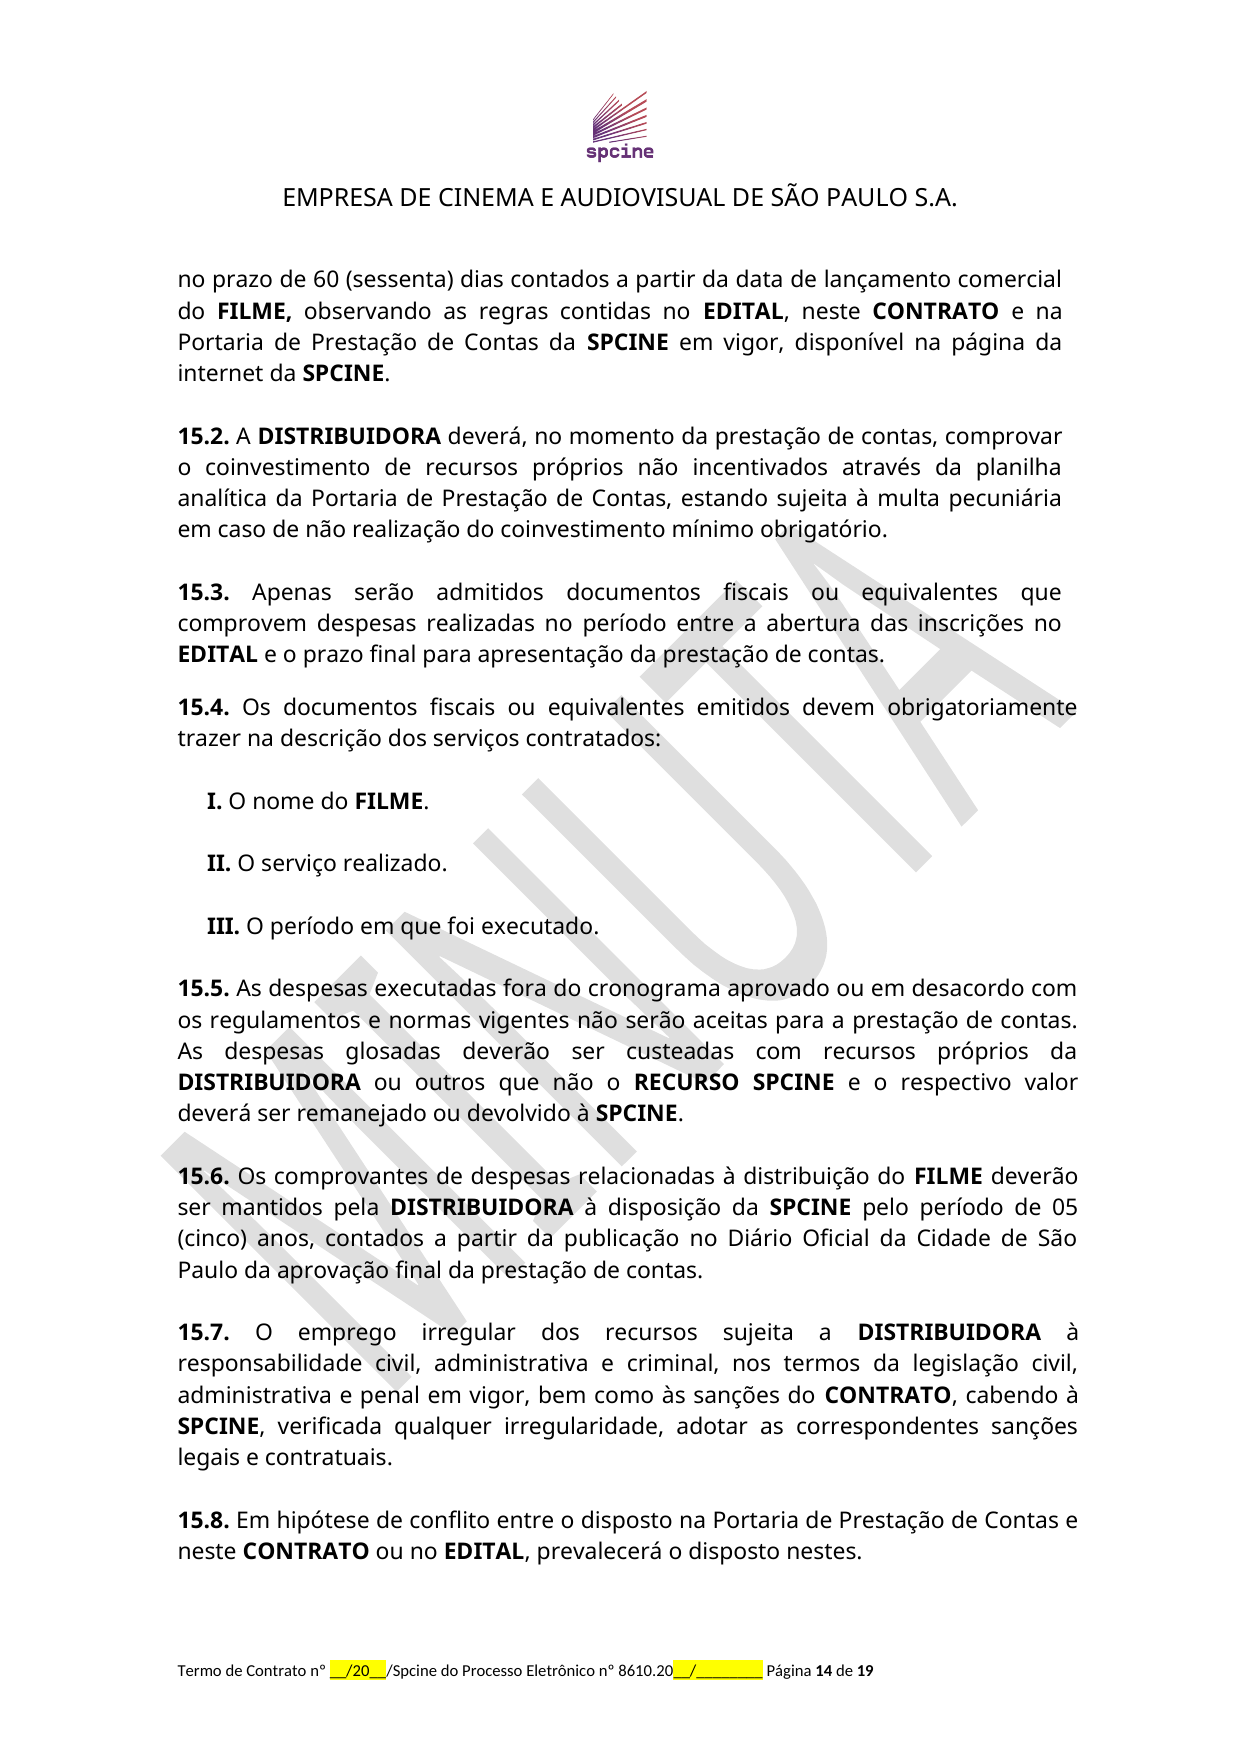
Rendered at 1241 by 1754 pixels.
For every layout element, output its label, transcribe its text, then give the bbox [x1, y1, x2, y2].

list 15.2. A DISTRIBUIDORA deverá, no momento da prestação de contas, comprovar o coinvestimento de recursos próprios não incentivados através da planilha analítica da Portaria de Prestação de Contas, estando sujeita à multa pecuniária em caso de não realização do coinvestimento mínimo obrigatório. [177, 419, 1063, 544]
text 15.4. Os documentos fiscais ou equivalentes emitidos devem obrigatoriamente trazer na descrição dos serviços contratados: [177, 691, 1078, 753]
text III. O período em que foi executado. [207, 910, 1079, 941]
text II. O serviço realizado. [207, 847, 471, 878]
text 15.6. Os comprovantes de despesas relacionadas à distribuição do FILME deverão ser mantidos pela DISTRIBUIDORA à disposição da SPCINE pelo período de 05 (cinco) anos, contados a partir da publicação no Diário Oficial da Cidade de São Paulo da aprovação final da prestação de contas. [177, 1160, 1078, 1285]
list 15.3. Apenas serão admitidos documentos fiscais ou equivalentes que comprovem despesas realizadas no período entre a abertura das inscrições no EDITAL e o prazo final para apresentação da prestação de contas. [177, 576, 1063, 669]
picture [567, 73, 674, 180]
text 15.7. O emprego irregular dos recursos sujeita a DISTRIBUIDORA à responsabilidade civil, administrativa e criminal, nos termos da legislação civil, administrativa e penal em vigor, bem como às sanções do CONTRATO, cabendo à SPCINE, verificada qualquer irregularidade, adotar as correspondentes sanções legais e contratuais. [177, 1316, 1079, 1472]
text 15.5. As despesas executadas fora do cronograma aprovado ou em desacordo com os regulamentos e normas vigentes não serão aceitas para a prestação de contas. As despesas glosadas deverão ser custeadas com recursos próprios da DISTRIBUIDORA ou outros que não o RECURSO SPCINE e o respectivo valor deverá ser remanejado ou devolvido à SPCINE. [177, 972, 1078, 1128]
text I. O nome do FILME. [207, 785, 463, 816]
text 15.8. Em hipótese de conflito entre o disposto na Portaria de Prestação de Contas e neste CONTRATO ou no EDITAL, prevalecerá o disposto nestes. [177, 1503, 1079, 1566]
